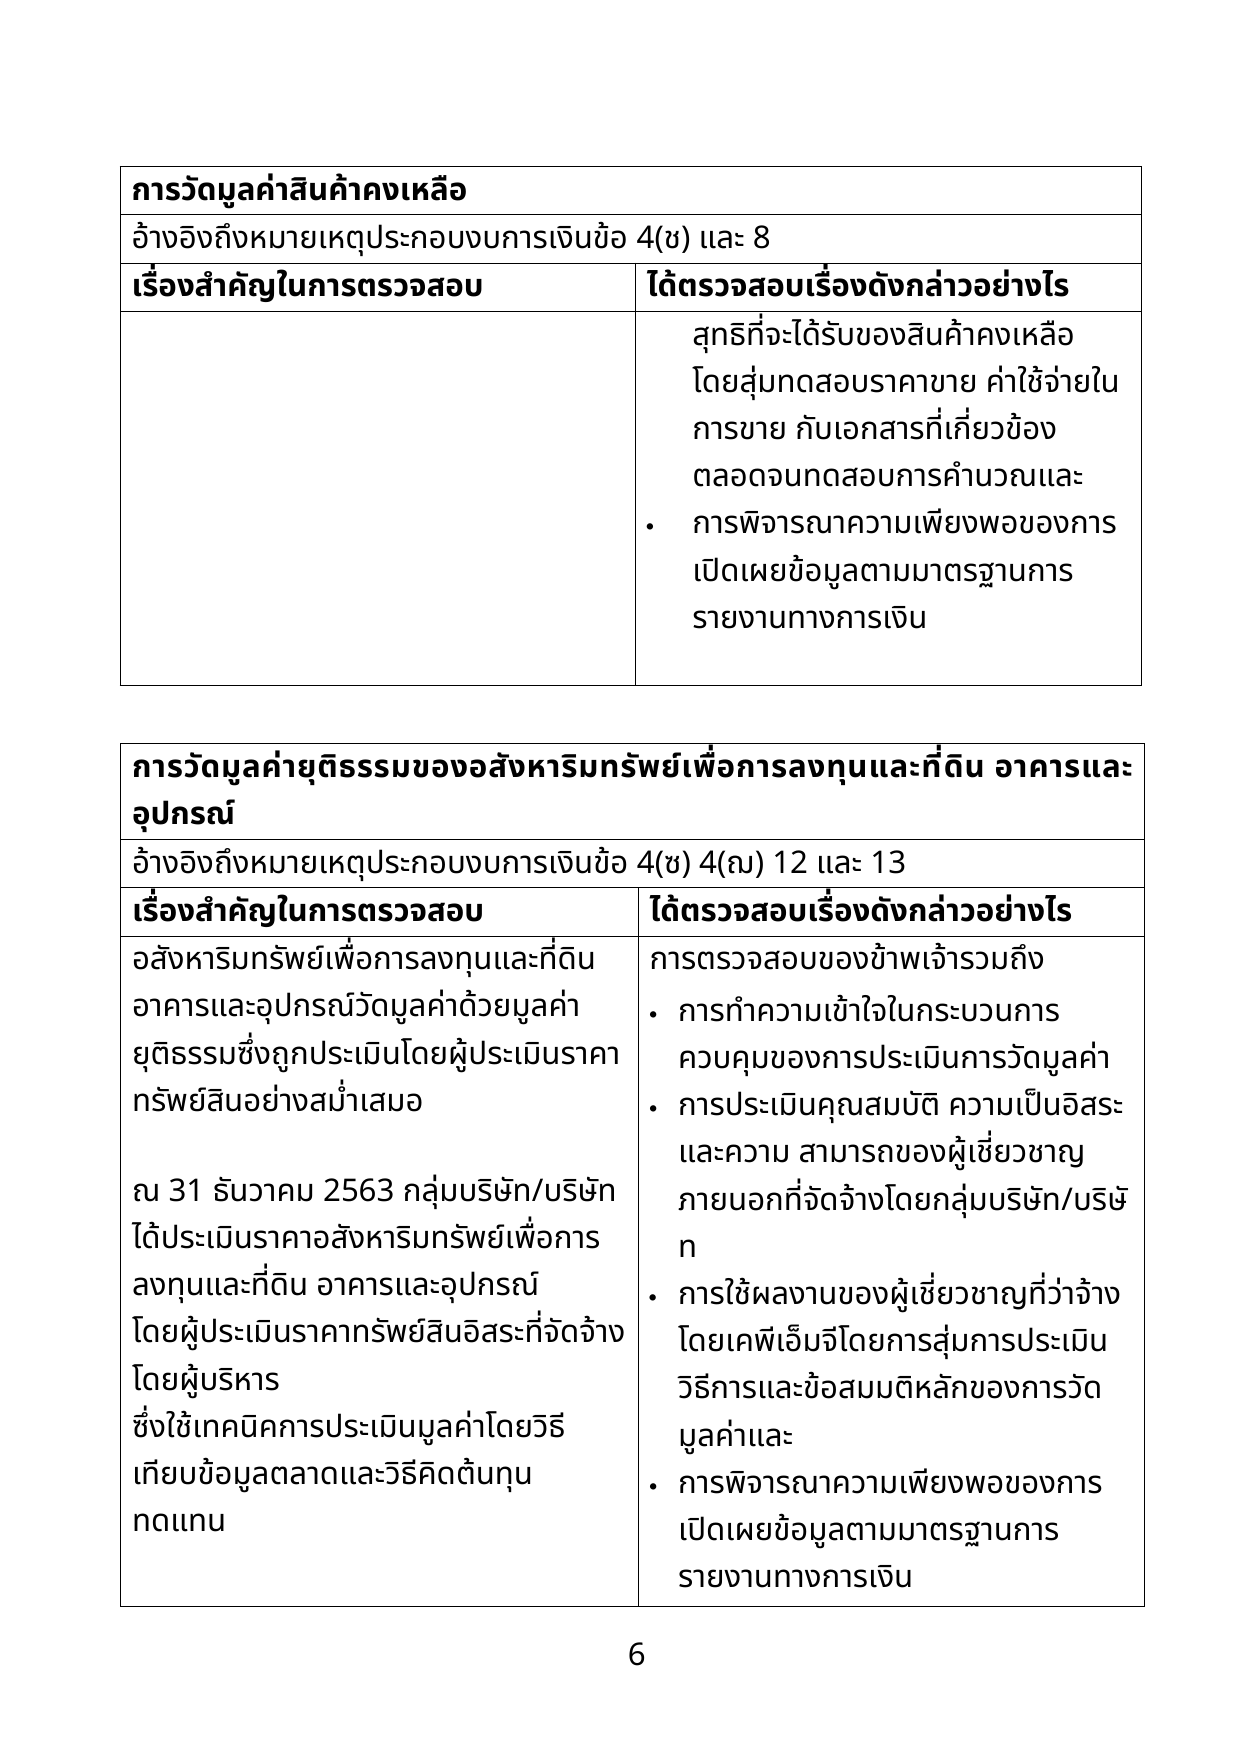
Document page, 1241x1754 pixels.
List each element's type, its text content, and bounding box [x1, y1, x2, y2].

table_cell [121, 312, 635, 685]
table_cell อ้างอิงถึงหมายเหตุประกอบงบการเงินข้อ 4(ช) และ 8 [121, 215, 1141, 263]
table_cell ได้ตรวจสอบเรื่องดังกล่าวอย่างไร [636, 264, 1141, 311]
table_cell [639, 937, 1144, 1606]
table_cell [121, 937, 638, 1606]
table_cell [636, 312, 1141, 685]
table_header การวัดมูลค่าสินค้าคงเหลือ [121, 167, 1141, 214]
table_header การวัดมูลค่ายุติธรรมของอสังหาริมทรัพย์เพื่อการลงทุนและที่ดิน อาคารและอุปกรณ์ [121, 744, 1144, 839]
table_cell อ้างอิงถึงหมายเหตุประกอบงบการเงินข้อ 4(ซ) 4(ฌ) 12 และ 13 [121, 840, 1144, 887]
table_cell ได้ตรวจสอบเรื่องดังกล่าวอย่างไร [639, 888, 1144, 936]
table_cell เรื่องสำคัญในการตรวจสอบ [121, 264, 635, 311]
table_cell เรื่องสำคัญในการตรวจสอบ [121, 888, 638, 936]
